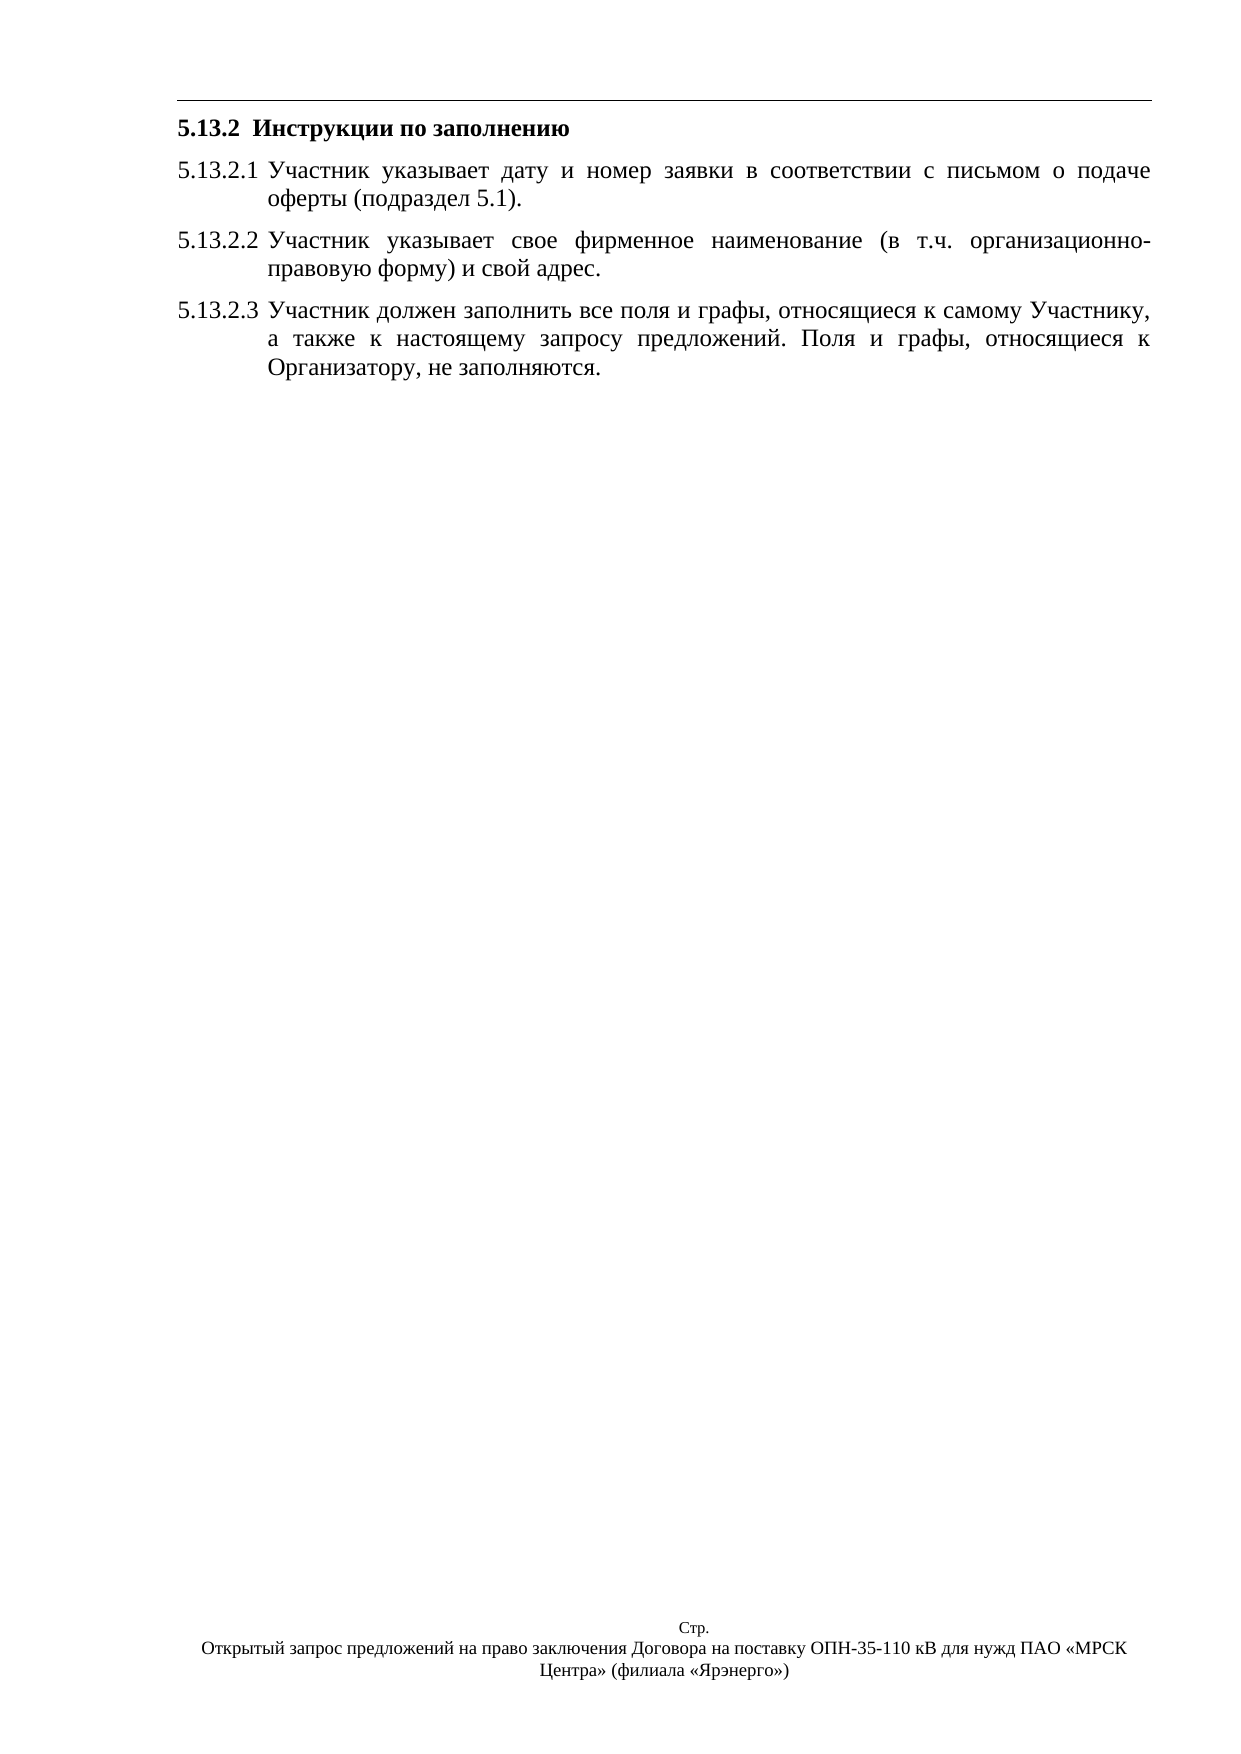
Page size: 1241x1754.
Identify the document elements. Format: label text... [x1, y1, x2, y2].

list Участник указывает дату и номер заявки в соответствии с письмом о подаче оферты (подраздел 5.1). [177, 155, 1152, 212]
subtitle Инструкции по заполнению [177, 113, 1152, 142]
list Участник должен заполнить все поля и графы, относящиеся к самому Участнику, а также к настоящему запросу предложений. Поля и графы, относящиеся к Организатору, не заполняются. [177, 295, 1152, 381]
list Участник указывает свое фирменное наименование (в т.ч. организационно-правовую форму) и свой адрес. [177, 225, 1152, 282]
